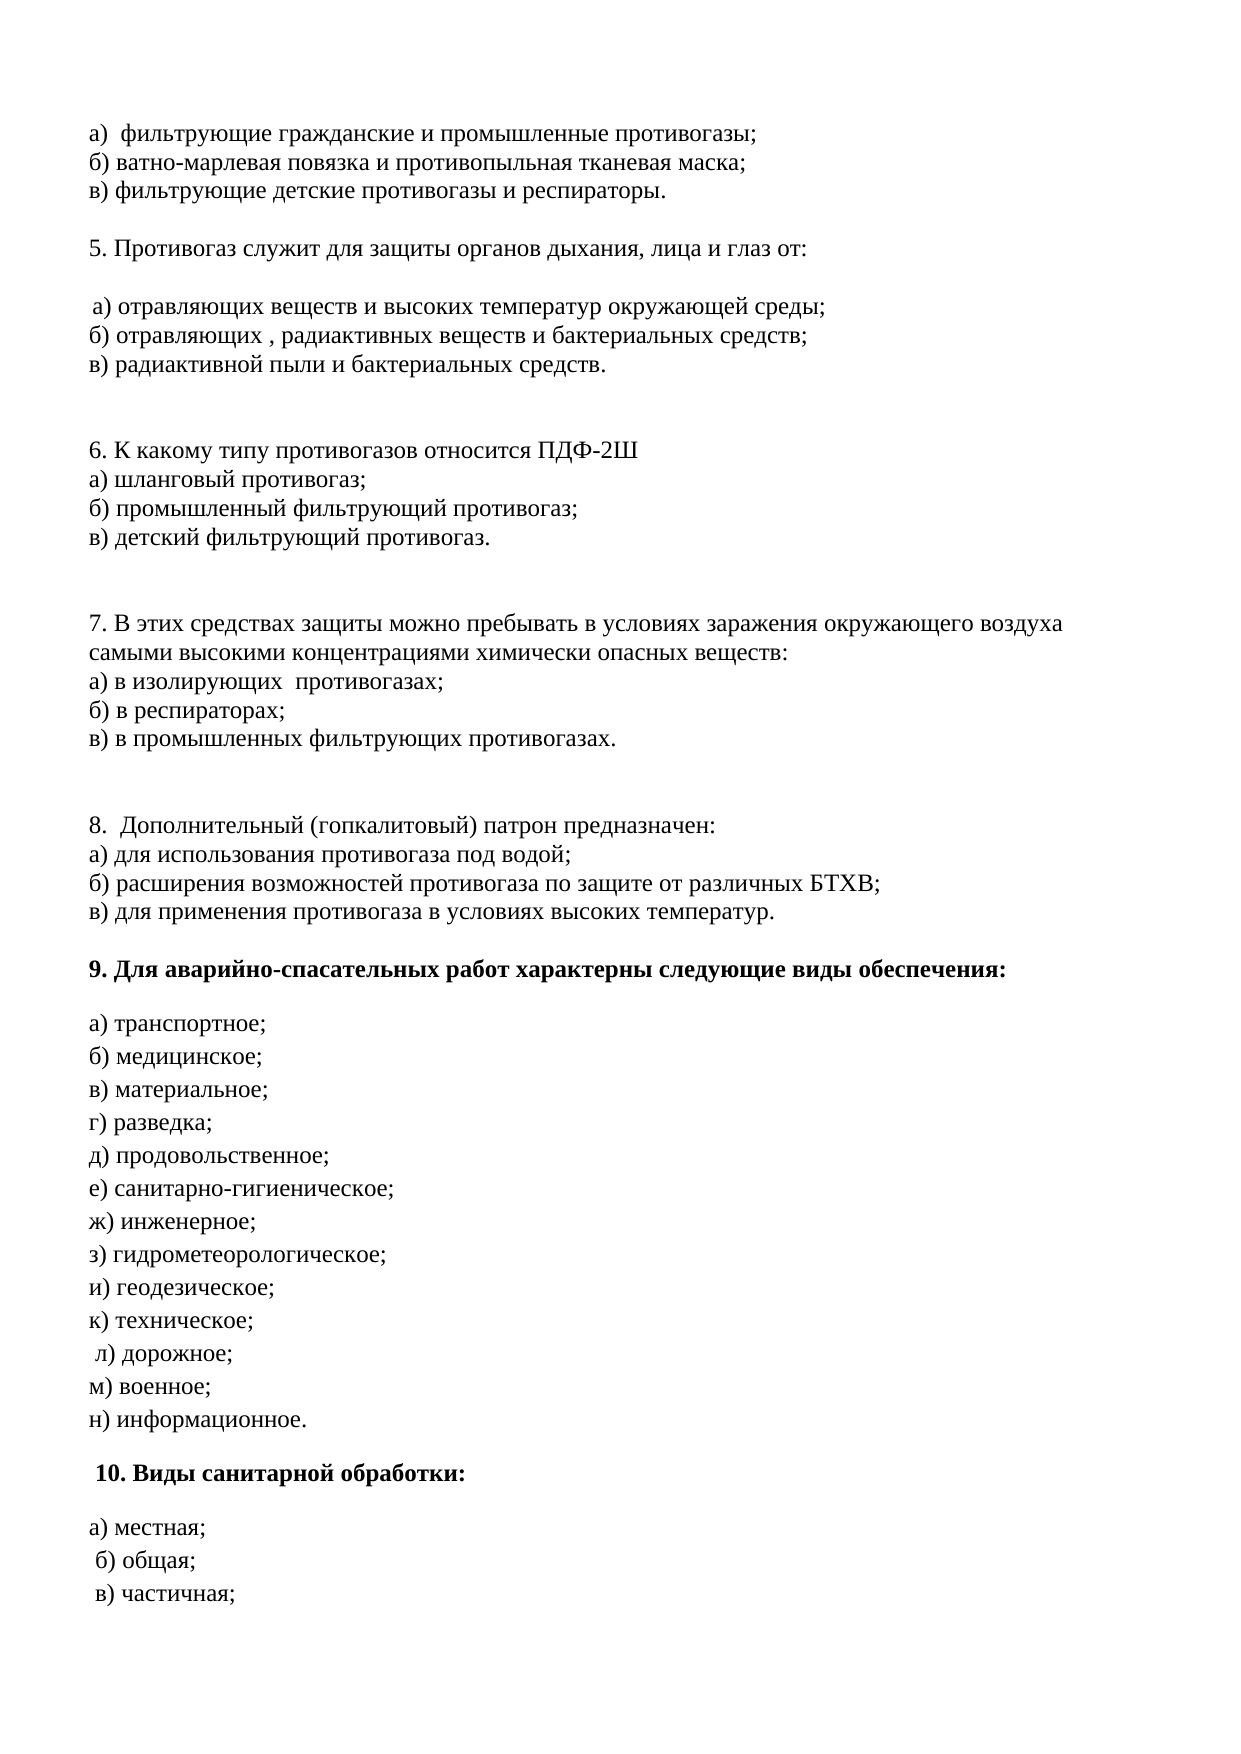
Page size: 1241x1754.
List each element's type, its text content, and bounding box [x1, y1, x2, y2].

text а) отравляющих веществ и высоких температур окружающей среды; б) отравляющих , радиактивных веществ и бактериальных средств; в) радиактивной пыли и бактериальных средств. [29, 291, 1152, 378]
text 9. Для аварийно-спасательных работ характерны следующие виды обеспечения: [88, 954, 1152, 983]
text 10. Виды санитарной обработки: [88, 1458, 1152, 1487]
text а) фильтрующие гражданские и промышленные противогазы; б) ватно-марлевая повязка и противопыльная тканевая маска; в) фильтрующие детские противогазы и респираторы. [88, 118, 1152, 204]
text 8. Дополнительный (гопкалитовый) патрон предназначен: а) для использования противогаза под водой; б) расширения возможностей противогаза по защите от различных БТХВ; в) для применения противогаза в условиях высоких температур. [29, 781, 1152, 925]
text 5. Противогаз служит для защиты органов дыхания, лица и глаз от: [88, 233, 1152, 262]
text 6. К какому типу противогазов относится ПДФ-2Ш а) шланговый противогаз; б) промышленный фильтрующий противогаз; в) детский фильтрующий противогаз. [29, 407, 1152, 551]
text а) транспортное; б) медицинское; в) материальное; г) разведка; д) продовольственное; е) санитарно-гигиеническое; ж) инженерное; з) гидрометеорологическое; и) геодезическое; к) техническое; л) дорожное; м) военное; н) информационное. [88, 1008, 1152, 1433]
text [88, 1512, 1152, 1607]
text 7. В этих средствах защиты можно пребывать в условиях заражения окружающего воздуха самыми высокими концентрациями химически опасных веществ: а) в изолирующих противогазах; б) в респираторах; в) в промышленных фильтрующих противогазах. [29, 580, 1152, 752]
